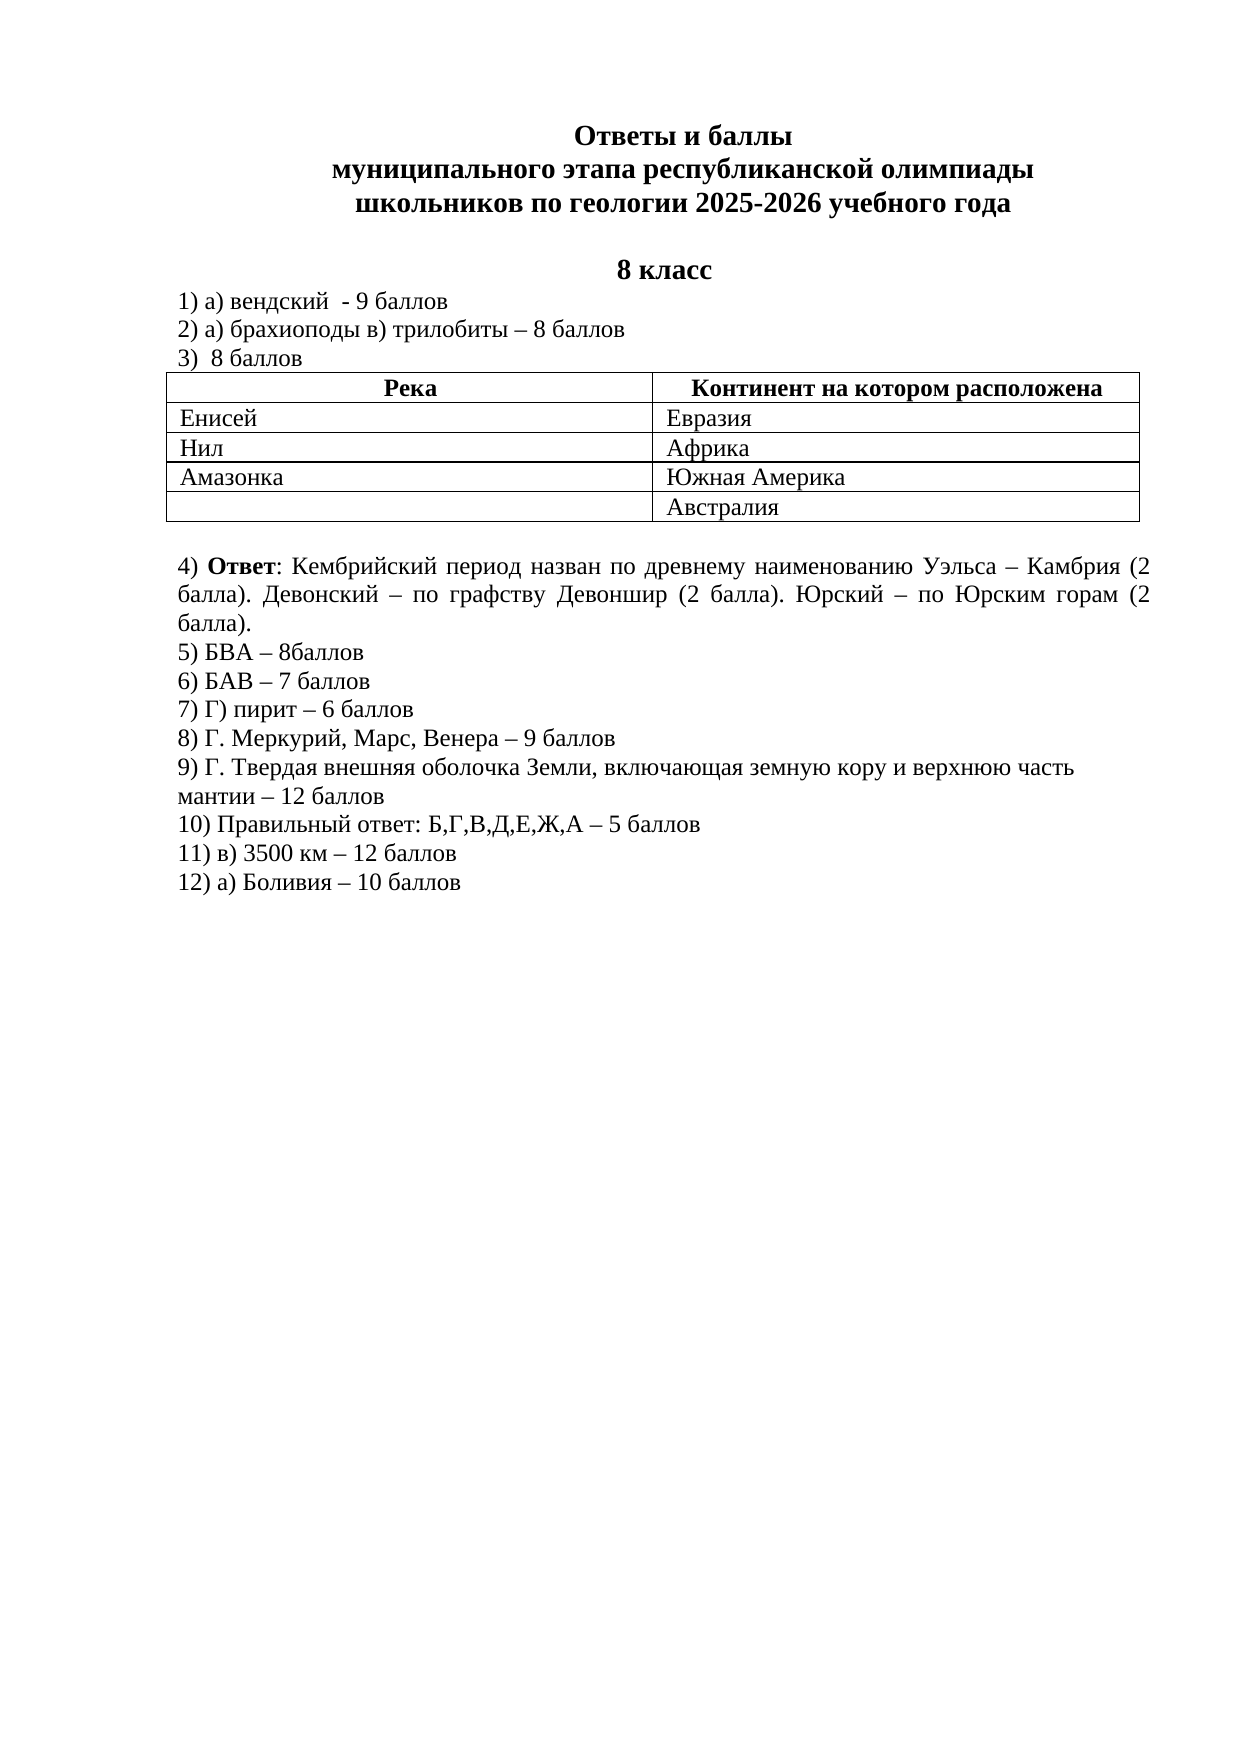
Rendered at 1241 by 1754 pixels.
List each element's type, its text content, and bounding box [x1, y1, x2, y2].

table_cell Нил [167, 433, 652, 461]
table_cell [167, 492, 652, 521]
text 3) 8 баллов [177, 343, 1152, 372]
text Ответы и баллы [214, 118, 1152, 152]
text 11) в) 3500 км – 12 баллов [177, 838, 1152, 867]
text 4) Ответ: Кембрийский период назван по древнему наименованию Уэльса – Камбрия (2 балла). Девонский – по графству Девоншир (2 балла). Юрский – по Юрским горам (2 балла). [177, 551, 1152, 637]
text 8 класс [177, 252, 1152, 286]
text 6) БАВ – 7 баллов [177, 666, 1152, 694]
text 2) а) брахиоподы в) трилобиты – 8 баллов [177, 314, 1152, 343]
text 8) Г. Меркурий, Марс, Венера – 9 баллов [177, 723, 1152, 752]
text школьников по геологии 2025-2026 учебного года [214, 185, 1152, 219]
text 5) БВА – 8баллов [177, 637, 1152, 666]
table_cell Евразия [653, 403, 1139, 432]
table_cell Южная Америка [653, 463, 1139, 491]
table_header Река [167, 373, 652, 402]
table_cell Австралия [653, 492, 1139, 521]
text 7) Г) пирит – 6 баллов [177, 694, 1152, 723]
table_cell Амазонка [167, 463, 652, 491]
table_header Континент на котором расположена [653, 373, 1139, 402]
text муниципального этапа республиканской олимпиады [214, 152, 1152, 185]
text 10) Правильный ответ: Б,Г,В,Д,Е,Ж,А – 5 баллов [177, 809, 1152, 838]
table_cell Африка [653, 433, 1139, 461]
text 1) а) вендский - 9 баллов [177, 286, 1152, 314]
text 12) а) Боливия – 10 баллов [177, 867, 1152, 896]
text 9) Г. Твердая внешняя оболочка Земли, включающая земную кору и верхнюю часть мантии – 12 баллов [177, 752, 1152, 809]
table_cell Енисей [167, 403, 652, 432]
